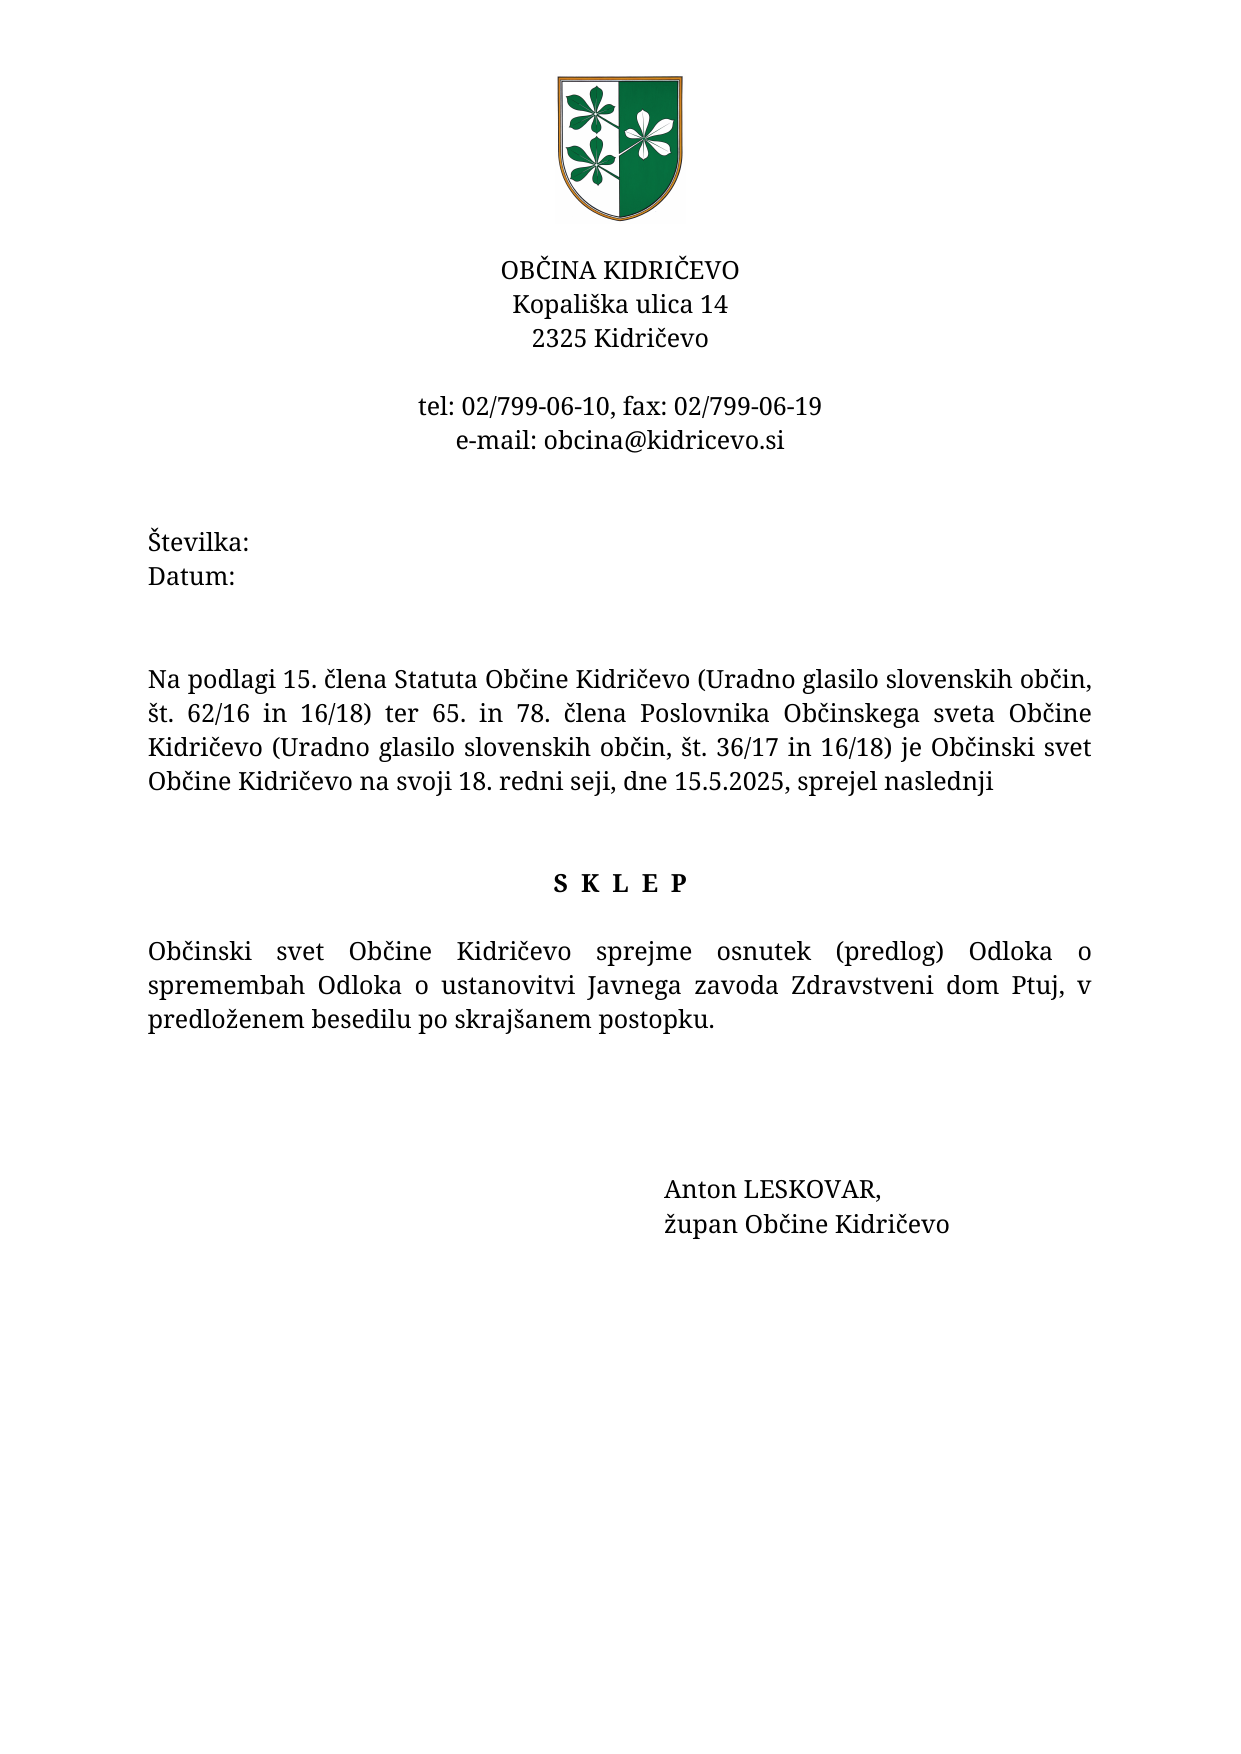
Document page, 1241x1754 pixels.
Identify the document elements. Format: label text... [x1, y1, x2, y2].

text Anton LESKOVAR, [148, 1172, 1093, 1206]
text S K L E P [148, 866, 1093, 900]
text Datum: [148, 559, 1093, 593]
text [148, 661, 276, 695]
text župan Občine Kidričevo [148, 1206, 1093, 1240]
text Na podlagi 15. člena Statuta Občine Kidričevo (Uradno glasilo slovenskih občin, št. 62/16 in 16/18) ter 65. in 78. člena Poslovnika Občinskega sveta Občine Kidričevo (Uradno glasilo slovenskih občin, št. 36/17 in 16/18) je Občinski svet Občine Kidričevo na svoji 18. redni seji, dne 15.5.2025, sprejel naslednji [148, 763, 1093, 797]
text Številka: [148, 525, 1093, 559]
text Občinski svet Občine Kidričevo sprejme osnutek (predlog) Odloka o spremembah Odloka o ustanovitvi Javnega zavoda Zdravstveni dom Ptuj, v predloženem besedilu po skrajšanem postopku. [148, 934, 1093, 1036]
picture [554, 73, 686, 224]
